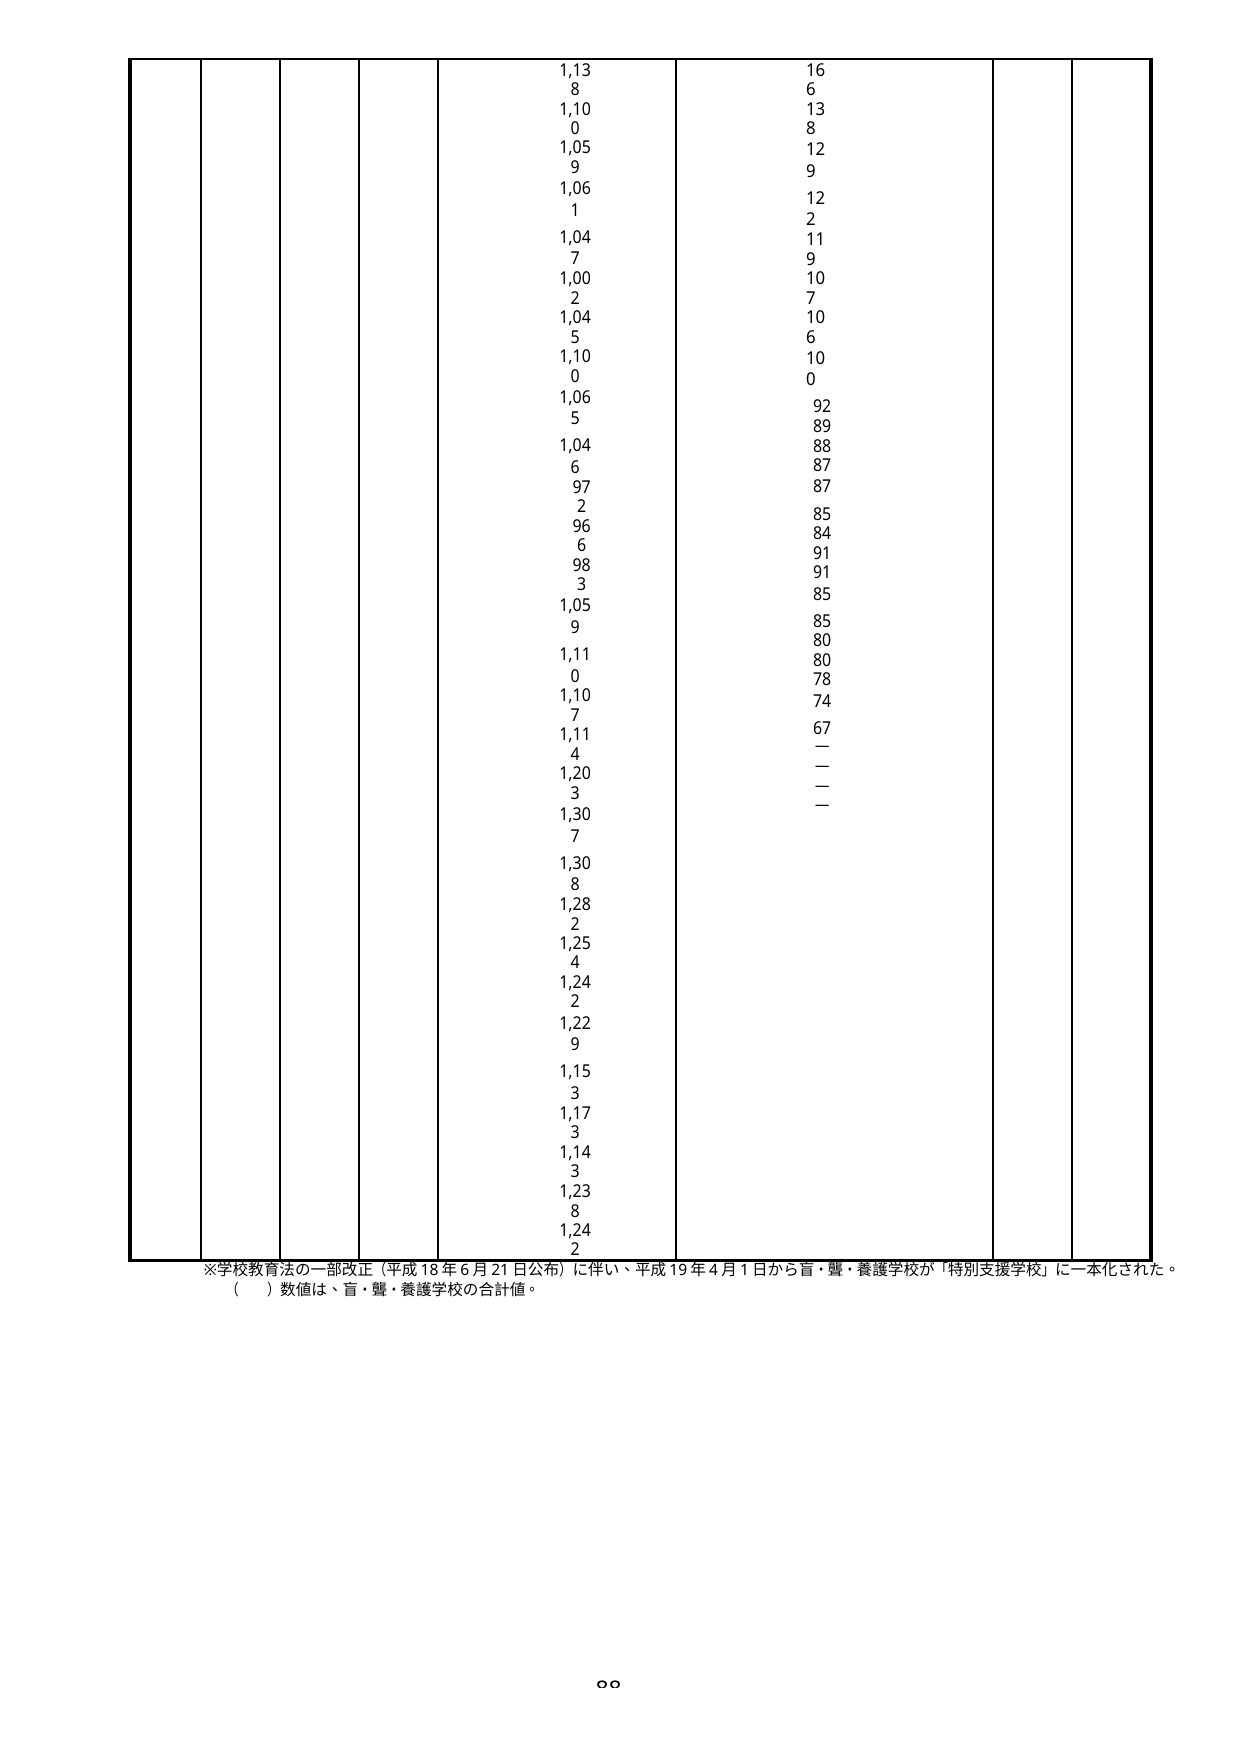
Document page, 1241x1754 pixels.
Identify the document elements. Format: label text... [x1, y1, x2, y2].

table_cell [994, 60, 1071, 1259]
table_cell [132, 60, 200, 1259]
text ※学校教育法の一部改正（平成18年6月21日公布）に伴い、平成19年4月1日から盲・聾・養護学校が「特別支援学校」に一本化された。 [203, 1262, 1240, 1279]
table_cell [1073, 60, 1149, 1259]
text （ ）数値は、盲・聾・養護学校の合計値。 [225, 1279, 1240, 1299]
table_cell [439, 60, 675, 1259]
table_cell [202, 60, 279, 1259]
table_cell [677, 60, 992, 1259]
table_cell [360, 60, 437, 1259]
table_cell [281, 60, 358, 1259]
